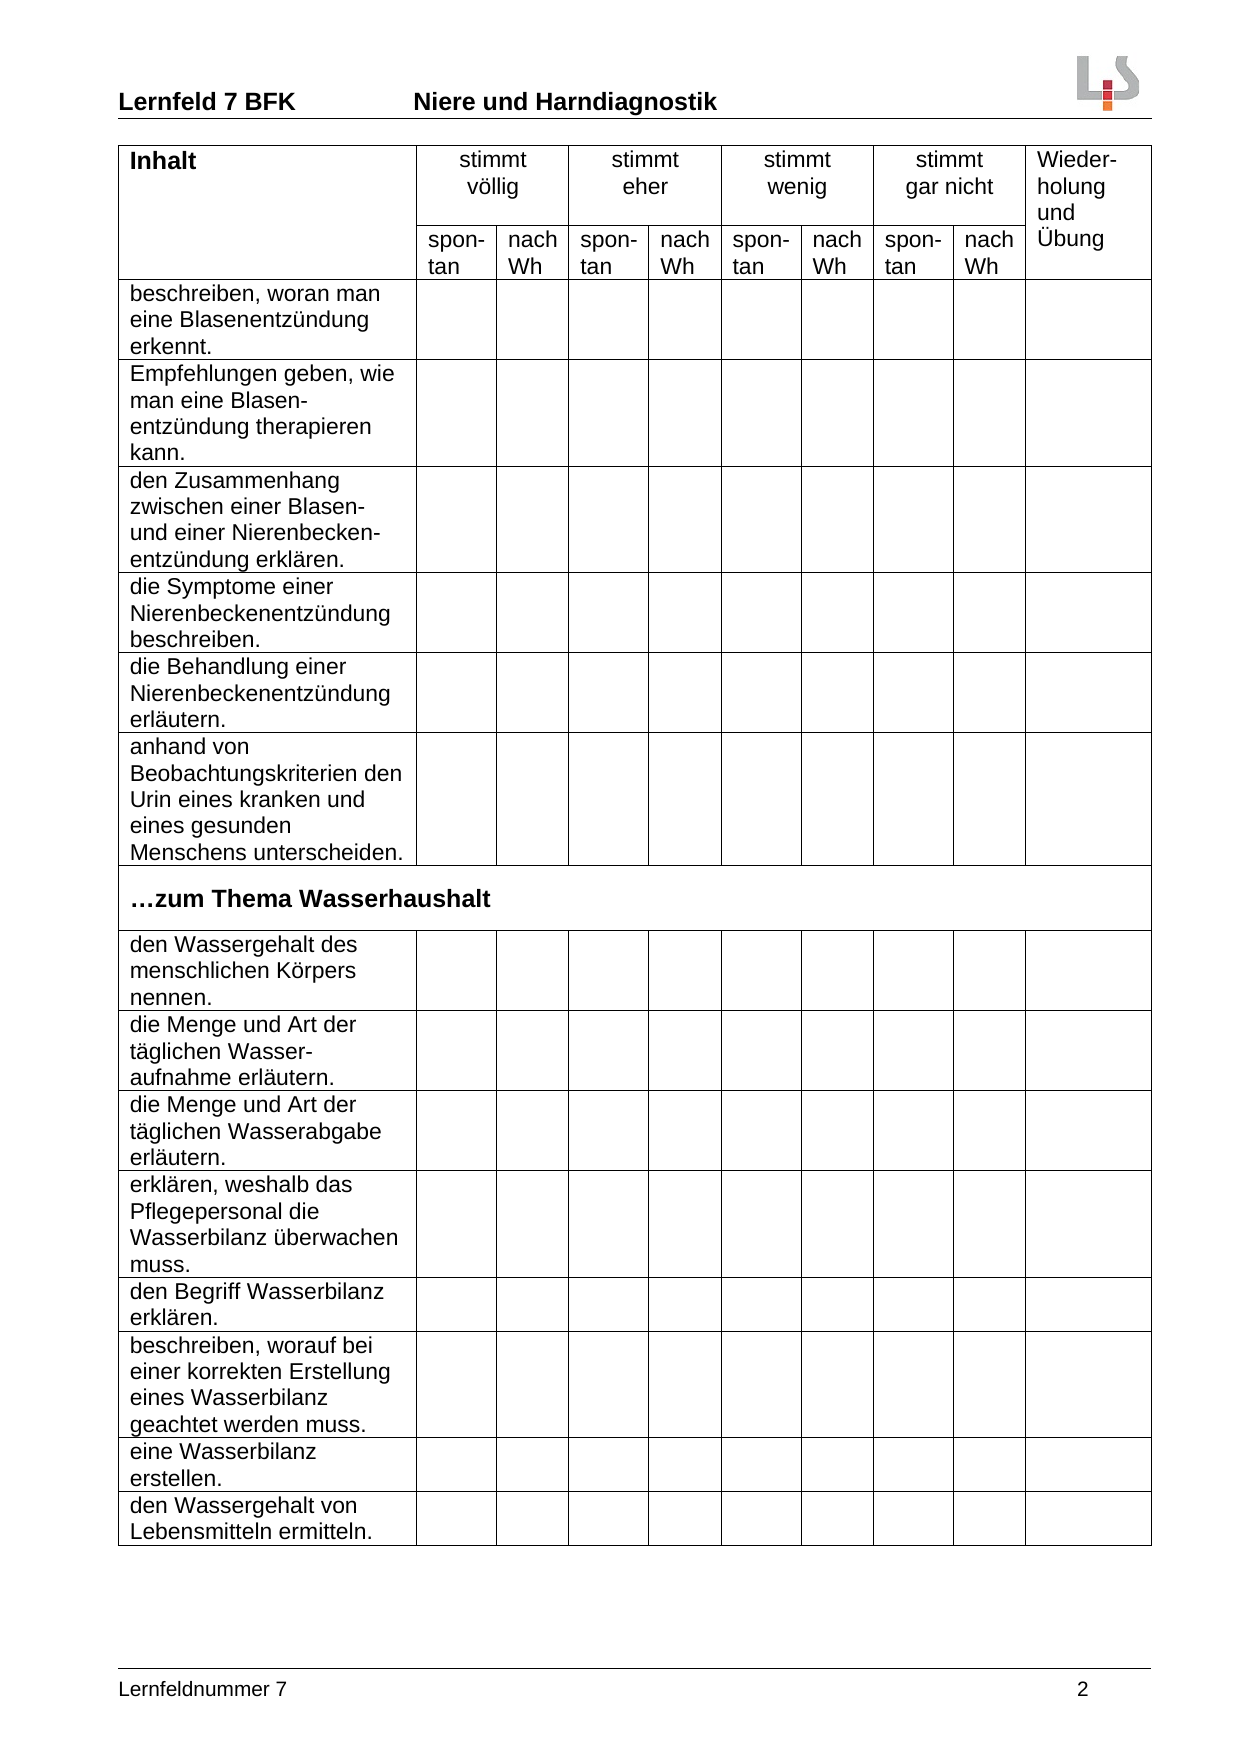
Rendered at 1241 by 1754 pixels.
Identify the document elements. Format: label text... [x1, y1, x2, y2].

table_cell [722, 1278, 801, 1331]
table_cell [649, 467, 721, 572]
table_cell [417, 360, 496, 466]
table_cell [874, 1332, 953, 1437]
table_cell …zum Thema Wasserhaushalt [119, 866, 1151, 930]
table_cell [802, 467, 873, 572]
table_cell [569, 1492, 648, 1544]
table_cell [497, 1438, 568, 1491]
table_cell [802, 733, 873, 865]
table_cell [954, 573, 1025, 652]
table_cell [417, 1171, 496, 1277]
table_cell [802, 1091, 873, 1170]
table_cell [954, 733, 1025, 865]
table_cell [954, 1492, 1025, 1544]
table_cell nach Wh [954, 226, 1025, 279]
table_cell spon- tan [874, 226, 953, 279]
table_cell [649, 1171, 721, 1277]
table_cell erklären, weshalb das Pflegepersonal die Wasserbilanz überwachen muss. [119, 1171, 416, 1277]
table_cell [417, 733, 496, 865]
table_cell stimmt eher [569, 146, 721, 225]
table_cell den Begriff Wasserbilanz erklären. [119, 1278, 416, 1331]
table_cell [497, 1171, 568, 1277]
table_cell [497, 1332, 568, 1437]
table_cell die Symptome einer Nierenbeckenentzündung beschreiben. [119, 573, 416, 652]
table_cell den Zusammenhang zwischen einer Blasen- und einer Nierenbecken-entzündung erklären. [119, 467, 416, 572]
table_cell [722, 653, 801, 732]
table_cell [874, 733, 953, 865]
table_cell [649, 1011, 721, 1090]
table_cell [417, 1011, 496, 1090]
table_cell [569, 1171, 648, 1277]
table_cell [1026, 733, 1151, 865]
table_cell [874, 1171, 953, 1277]
table_cell [722, 360, 801, 466]
table_cell [417, 1332, 496, 1437]
table_cell stimmt gar nicht [874, 146, 1025, 225]
table_cell eine Wasserbilanz erstellen. [119, 1438, 416, 1491]
table_cell [569, 467, 648, 572]
table_cell [569, 653, 648, 732]
table_cell [649, 573, 721, 652]
table_cell [649, 653, 721, 732]
table_cell [649, 1091, 721, 1170]
table_cell Empfehlungen geben, wie man eine Blasen-entzündung therapieren kann. [119, 360, 416, 466]
table_cell [569, 280, 648, 359]
table_cell [1026, 653, 1151, 732]
table_cell [874, 1492, 953, 1544]
table_cell [954, 467, 1025, 572]
table_cell die Behandlung einer Nierenbeckenentzündung erläutern. [119, 653, 416, 732]
table_cell [1026, 573, 1151, 652]
table_cell [874, 653, 953, 732]
table_cell [497, 1278, 568, 1331]
table_cell [954, 1332, 1025, 1437]
table_cell Inhalt [119, 146, 416, 279]
table_cell [1026, 1171, 1151, 1277]
table_cell [497, 280, 568, 359]
table_cell [417, 1438, 496, 1491]
table_cell [954, 360, 1025, 466]
table_cell [954, 1011, 1025, 1090]
table_cell [874, 467, 953, 572]
table_cell [497, 733, 568, 865]
table_cell [497, 1011, 568, 1090]
table_cell [1026, 1492, 1151, 1544]
table_cell [802, 360, 873, 466]
table_cell [569, 1278, 648, 1331]
table_cell die Menge und Art der täglichen Wasserabgabe erläutern. [119, 1091, 416, 1170]
table_cell [802, 1438, 873, 1491]
table_cell [1026, 1438, 1151, 1491]
table_cell [722, 573, 801, 652]
table_cell [874, 1011, 953, 1090]
table_cell [417, 1492, 496, 1544]
table_cell anhand von Beobachtungskriterien den Urin eines kranken und eines gesunden Menschens unterscheiden. [119, 733, 416, 865]
table_cell [569, 1438, 648, 1491]
table_cell [954, 653, 1025, 732]
table_cell [497, 1091, 568, 1170]
table_cell [1026, 360, 1151, 466]
table_cell nach Wh [497, 226, 568, 279]
table_cell [569, 573, 648, 652]
table_cell [649, 280, 721, 359]
table_cell [802, 1332, 873, 1437]
table_cell [569, 931, 648, 1010]
table_cell [569, 733, 648, 865]
table_cell [954, 1278, 1025, 1331]
table_cell [954, 931, 1025, 1010]
table_cell stimmt wenig [722, 146, 873, 225]
table_cell [874, 1091, 953, 1170]
table_cell [649, 1438, 721, 1491]
table_cell den Wassergehalt des menschlichen Körpers nennen. [119, 931, 416, 1010]
table_cell nach Wh [649, 226, 721, 279]
table_cell [569, 1011, 648, 1090]
table_cell [722, 1011, 801, 1090]
table_cell [649, 1278, 721, 1331]
table_cell [1026, 467, 1151, 572]
table_cell [874, 1278, 953, 1331]
table_cell [649, 931, 721, 1010]
table_cell [497, 467, 568, 572]
table_cell [954, 1091, 1025, 1170]
table_cell [722, 733, 801, 865]
table_cell [722, 280, 801, 359]
table_cell [569, 360, 648, 466]
table_cell [417, 931, 496, 1010]
table_cell die Menge und Art der täglichen Wasser-aufnahme erläutern. [119, 1011, 416, 1090]
table_cell [954, 1171, 1025, 1277]
table_cell [497, 573, 568, 652]
table_cell [1026, 1091, 1151, 1170]
table_cell den Wassergehalt von Lebensmitteln ermitteln. [119, 1492, 416, 1544]
table_cell [874, 1438, 953, 1491]
table_cell [569, 1091, 648, 1170]
table_cell [417, 573, 496, 652]
table_cell [874, 573, 953, 652]
table_cell [649, 1332, 721, 1437]
table_cell [417, 653, 496, 732]
table_cell [497, 931, 568, 1010]
table_cell [802, 1492, 873, 1544]
table_cell beschreiben, worauf bei einer korrekten Erstellung eines Wasserbilanz geachtet werden muss. [119, 1332, 416, 1437]
table_cell [722, 931, 801, 1010]
table_cell [417, 280, 496, 359]
table_cell spon- tan [417, 226, 496, 279]
table_cell [802, 653, 873, 732]
table_cell [802, 1011, 873, 1090]
table_cell [802, 280, 873, 359]
table_cell [802, 1171, 873, 1277]
table_cell [874, 280, 953, 359]
table_cell stimmt völlig [417, 146, 568, 225]
table_cell [802, 573, 873, 652]
table_cell [649, 1492, 721, 1544]
table_cell [1026, 1011, 1151, 1090]
table_cell [417, 1091, 496, 1170]
table_cell [497, 653, 568, 732]
table_cell [417, 1278, 496, 1331]
table_cell [954, 280, 1025, 359]
table_cell [874, 360, 953, 466]
table_cell [874, 931, 953, 1010]
table_cell [497, 360, 568, 466]
table_cell beschreiben, woran man eine Blasenentzündung erkennt. [119, 280, 416, 359]
table_cell [722, 1492, 801, 1544]
table_cell [417, 467, 496, 572]
table_cell [954, 1438, 1025, 1491]
table_cell [497, 1492, 568, 1544]
table_cell [722, 1091, 801, 1170]
picture [1076, 52, 1140, 111]
table_cell [1026, 1332, 1151, 1437]
table_cell [569, 1332, 648, 1437]
table_cell [802, 931, 873, 1010]
table_cell spon- tan [722, 226, 801, 279]
table_cell Wieder-holung und Übung [1026, 146, 1151, 279]
table_cell [649, 733, 721, 865]
table_cell spon- tan [569, 226, 648, 279]
table_cell nach Wh [802, 226, 873, 279]
table_cell [1026, 931, 1151, 1010]
table_cell [649, 360, 721, 466]
table_cell [1026, 1278, 1151, 1331]
table_cell [722, 1332, 801, 1437]
table_cell [802, 1278, 873, 1331]
table_cell [722, 1171, 801, 1277]
table_cell [722, 1438, 801, 1491]
table_cell [722, 467, 801, 572]
table_cell [1026, 280, 1151, 359]
